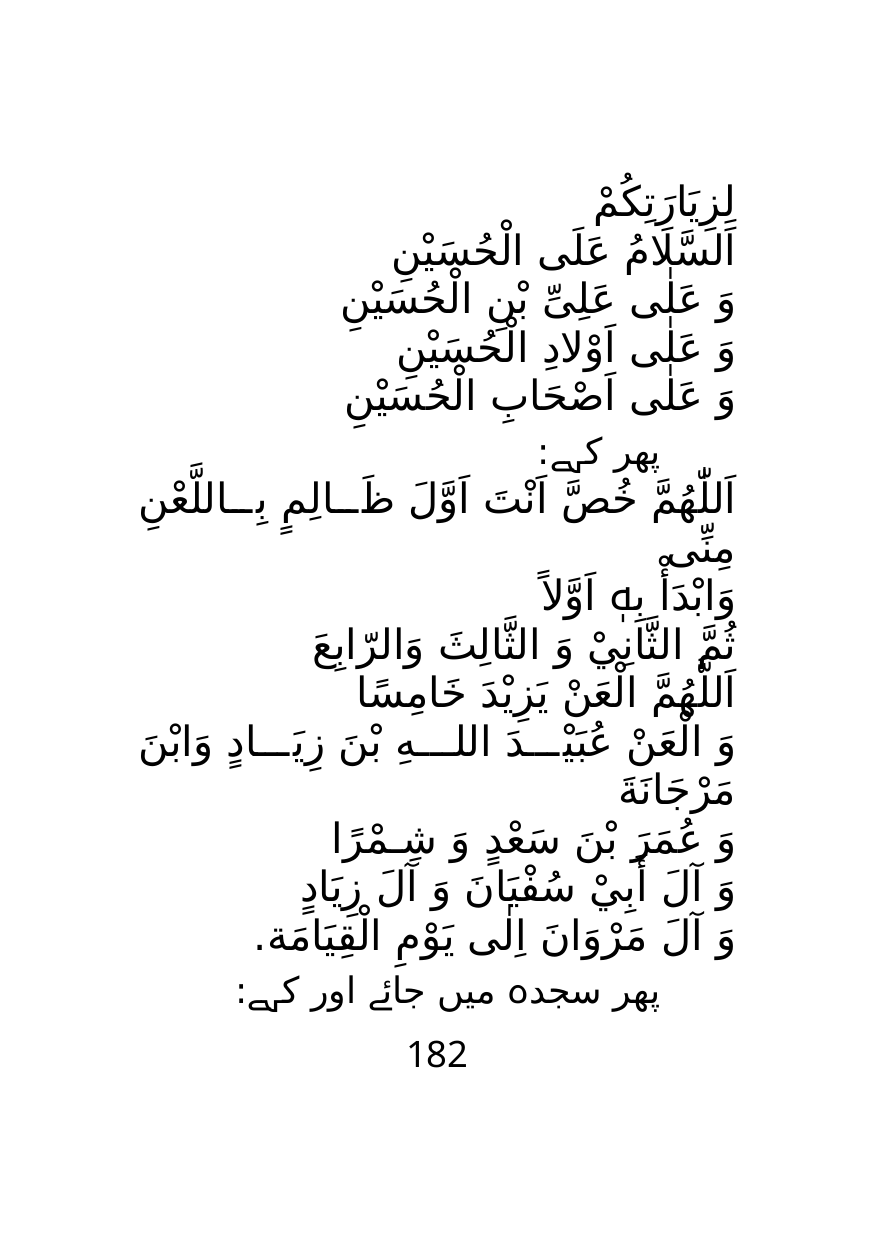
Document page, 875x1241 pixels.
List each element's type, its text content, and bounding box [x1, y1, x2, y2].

text ثُمَّ الثَّانِيْ وَ الثَّالِثَ وَالرّابِعَ [138, 621, 736, 669]
text وَ عَلٰى اَوْلادِ الْحُسَيْنِ [138, 324, 736, 372]
text اَلسَّلَامُ عَلَى الْحُسَيْنِ [138, 227, 736, 275]
text وَ الْعَنْ عُبَيْدَ اللهِ بْنَ زِيَادٍ وَابْنَ مَرْجَانَةَ [138, 718, 736, 815]
text وَابْدَأْ بِهٖ اَوَّلاً [138, 572, 736, 621]
text وَ عُمَرَ بْنَ سَعْدٍ وَ شِـمْرًا [138, 815, 736, 863]
text پھر سجدہ میں جائے اور کہے: [138, 960, 736, 1014]
text وَ آلَ أَبِيْ سُفْيَانَ وَ آلَ زِيَادٍ [138, 863, 736, 912]
text اَللَّهُمَّ الْعَنْ يَزِيْدَ خَامِسًا [138, 669, 736, 718]
text وَ عَلٰى اَصْحَابِ الْحُسَيْنِ [138, 372, 736, 421]
text اَللّٰهُمَّ خُصَّ اَنْتَ اَوَّلَ ظَالِمٍ بِاللَّعْنِ مِنِّى [138, 475, 736, 572]
text وَ عَلٰى عَلِىِّ بْنِ الْحُسَيْنِ [138, 275, 736, 324]
text پھر کہے: [138, 421, 736, 475]
text وَ آلَ مَرْوَانَ اِلٰى يَوْمِ الْقِيَامَة. [138, 912, 736, 960]
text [138, 178, 736, 227]
